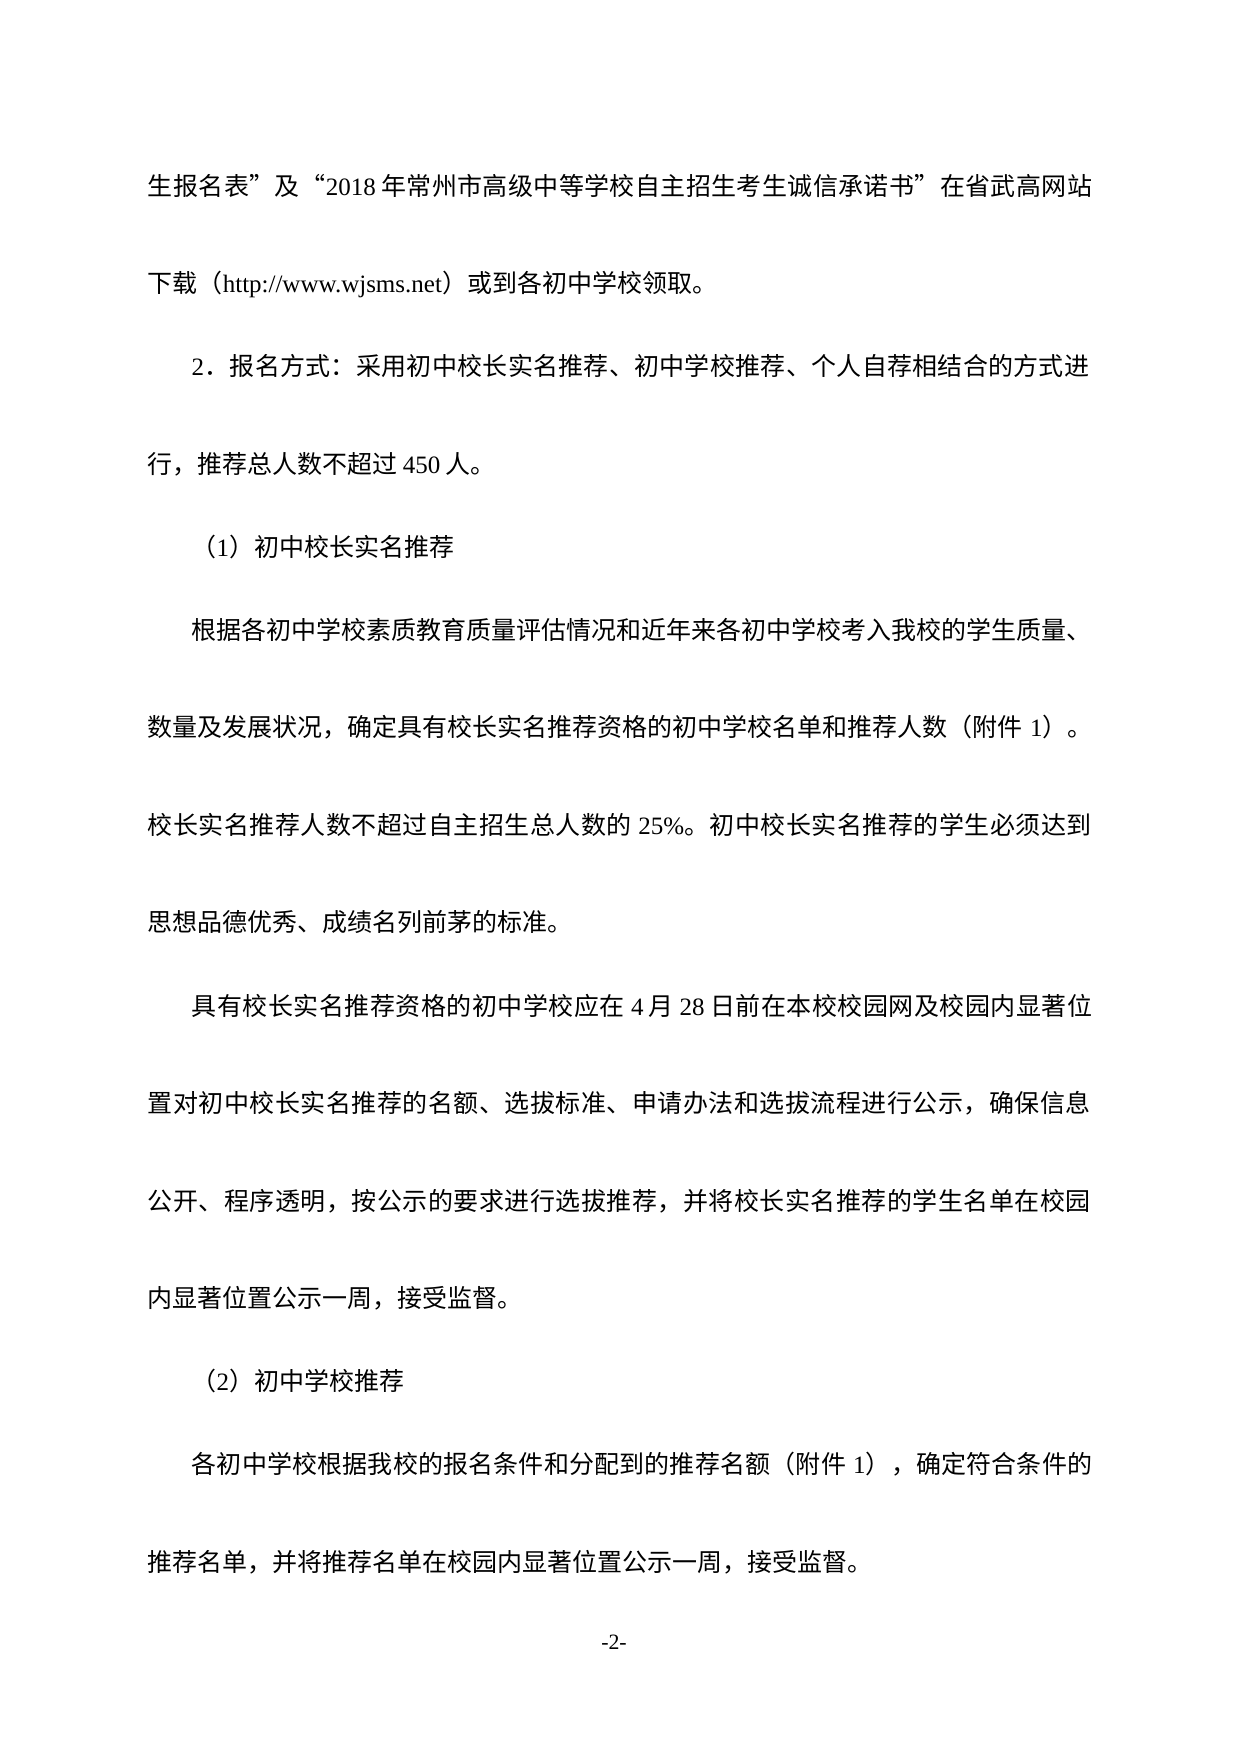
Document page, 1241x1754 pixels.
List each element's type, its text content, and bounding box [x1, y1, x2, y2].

text （1）初中校长实名推荐 [148, 513, 1092, 578]
text 各初中学校根据我校的报名条件和分配到的推荐名额（附件1），确定符合条件的推荐名单，并将推荐名单在校园内显著位置公示一周，接受监督。 [148, 1430, 1092, 1593]
text 根据各初中学校素质教育质量评估情况和近年来各初中学校考入我校的学生质量、数量及发展状况，确定具有校长实名推荐资格的初中学校名单和推荐人数（附件1）。校长实名推荐人数不超过自主招生总人数的25%。初中校长实名推荐的学生必须达到思想品德优秀、成绩名列前茅的标准。 [148, 596, 1092, 953]
text 2．报名方式：采用初中校长实名推荐、初中学校推荐、个人自荐相结合的方式进行，推荐总人数不超过450人。 [148, 332, 1092, 495]
text （2）初中学校推荐 [148, 1347, 1092, 1412]
text 具有校长实名推荐资格的初中学校应在4月28日前在本校校园网及校园内显著位置对初中校长实名推荐的名额、选拔标准、申请办法和选拔流程进行公示，确保信息公开、程序透明，按公示的要求进行选拔推荐，并将校长实名推荐的学生名单在校园内显著位置公示一周，接受监督。 [148, 972, 1092, 1329]
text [148, 152, 1092, 314]
